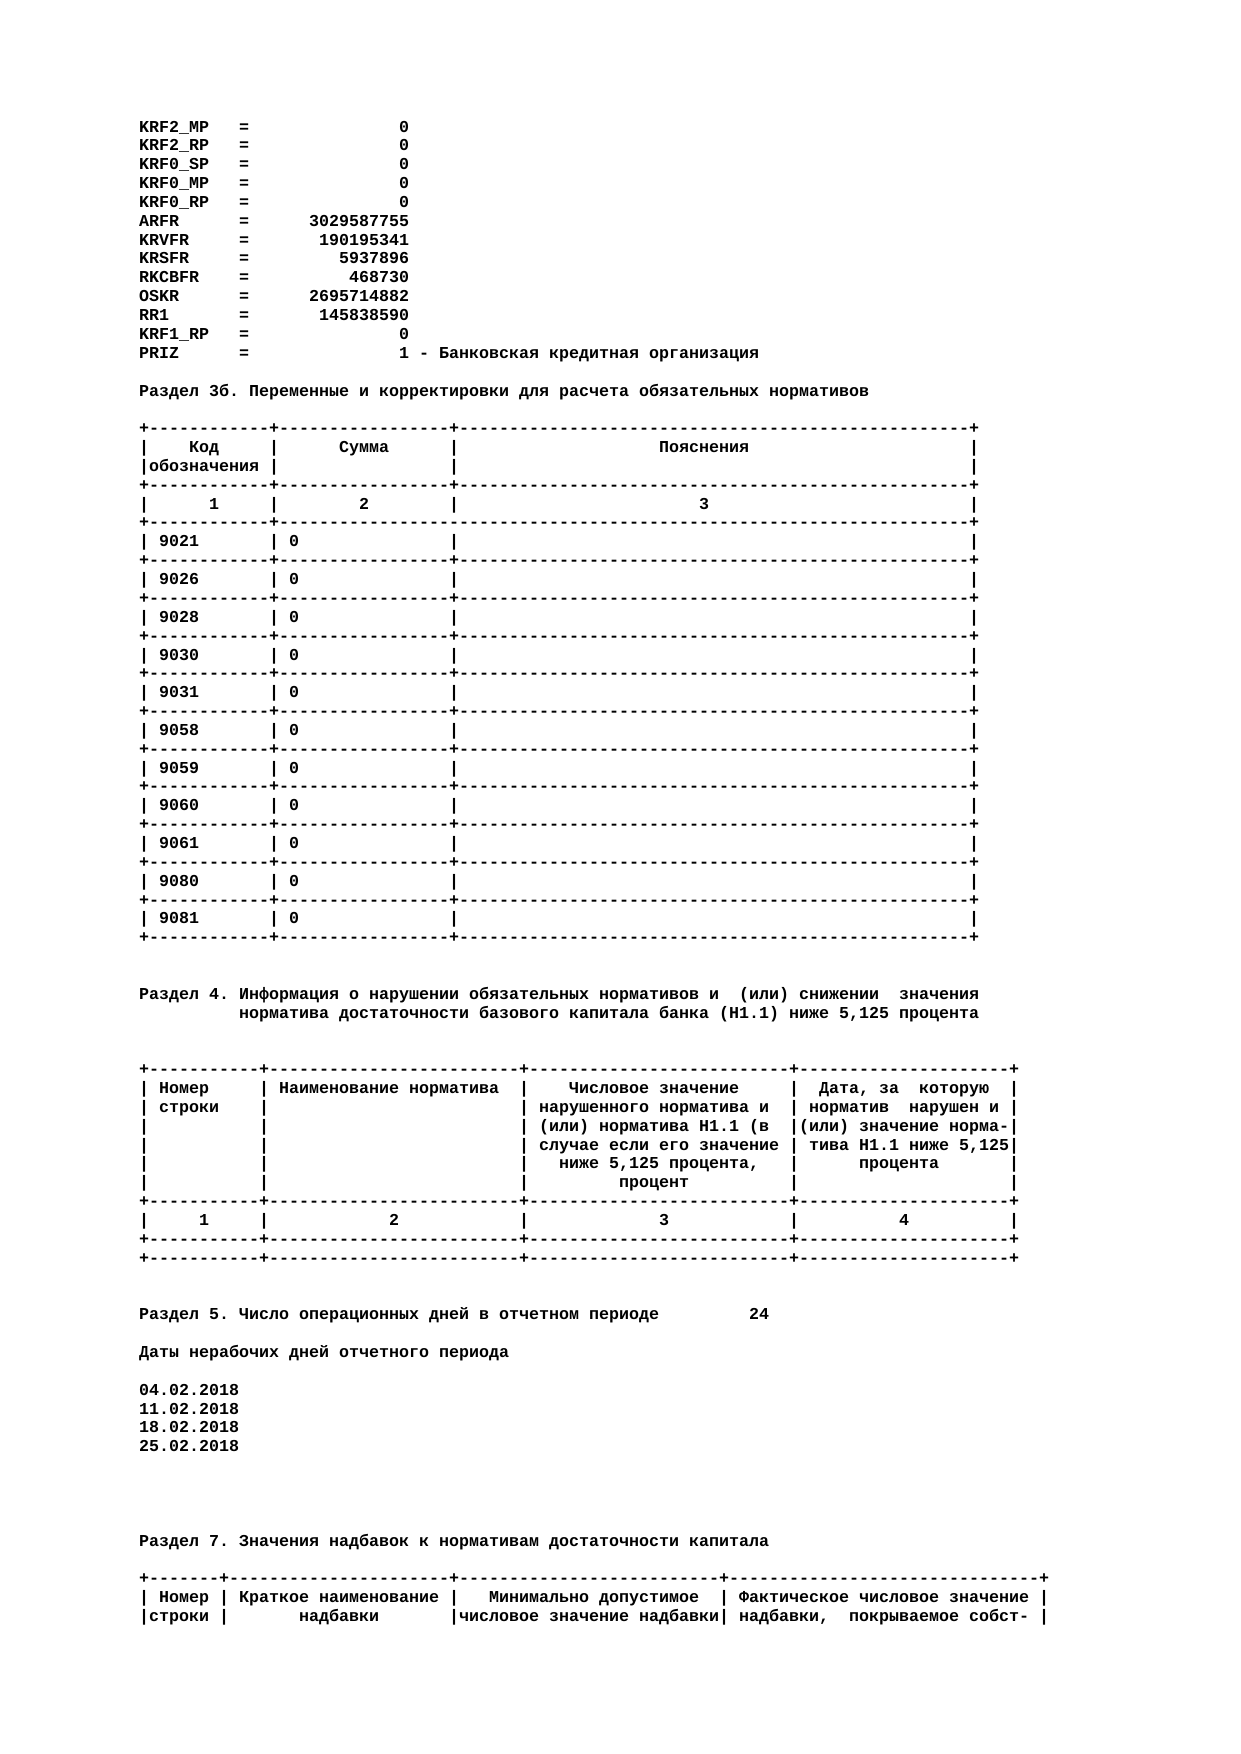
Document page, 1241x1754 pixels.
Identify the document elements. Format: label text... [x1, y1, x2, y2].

text +------------+-----------------+---------------------------------------------------+ [139, 816, 1101, 834]
text ARFR = 3029587755 [139, 212, 1101, 231]
text | 1 | 2 | 3 | 4 | [139, 1212, 1101, 1231]
text Даты нерабочих дней отчетного периода [139, 1344, 1101, 1362]
text 11.02.2018 [139, 1400, 1101, 1419]
text KRSFR = 5937896 [139, 250, 1101, 269]
text +-----------+-------------------------+--------------------------+---------------------+ [139, 1249, 1101, 1268]
text KRF1_RP = 0 [139, 326, 1101, 344]
text +------------+-----------------+---------------------------------------------------+ [139, 627, 1101, 646]
text | Номер | Краткое наименование | Минимально допустимое | Фактическое числовое значение | [139, 1589, 1101, 1608]
text +-------+----------------------+--------------------------+-------------------------------+ [139, 1570, 1101, 1589]
text +------------+-----------------+---------------------------------------------------+ [139, 589, 1101, 608]
text +------------+-----------------+---------------------------------------------------+ [139, 929, 1101, 948]
text Раздел 5. Число операционных дней в отчетном периоде 24 [139, 1306, 1101, 1325]
text 04.02.2018 [139, 1381, 1101, 1400]
text | 1 | 2 | 3 | [139, 495, 1101, 514]
text | 9031 | 0 | | [139, 684, 1101, 703]
text RR1 = 145838590 [139, 307, 1101, 326]
text +------------+-----------------+---------------------------------------------------+ [139, 420, 1101, 439]
text | 9059 | 0 | | [139, 759, 1101, 778]
text Раздел 3б. Переменные и корректировки для расчета обязательных нормативов [139, 382, 1101, 401]
text | | | ниже 5,125 процента, | процента | [139, 1155, 1101, 1174]
text +------------+-----------------+---------------------------------------------------+ [139, 552, 1101, 571]
text 25.02.2018 [139, 1438, 1101, 1457]
text | 9081 | 0 | | [139, 910, 1101, 929]
text |обозначения | | | [139, 457, 1101, 476]
text +------------+---------------------------------------------------------------------+ [139, 514, 1101, 533]
text | 9080 | 0 | | [139, 872, 1101, 891]
text | Номер | Наименование норматива | Числовое значение | Дата, за которую | [139, 1080, 1101, 1098]
text | 9030 | 0 | | [139, 646, 1101, 665]
text | | | случае если его значение | тива Н1.1 ниже 5,125| [139, 1136, 1101, 1155]
text | 9028 | 0 | | [139, 608, 1101, 627]
text +------------+-----------------+---------------------------------------------------+ [139, 703, 1101, 721]
text +-----------+-------------------------+--------------------------+---------------------+ [139, 1061, 1101, 1080]
text RKCBFR = 468730 [139, 269, 1101, 288]
text KRF0_SP = 0 [139, 156, 1101, 175]
text | 9058 | 0 | | [139, 721, 1101, 740]
text Раздел 4. Информация о нарушении обязательных нормативов и (или) снижении значения [139, 985, 1101, 1004]
text OSKR = 2695714882 [139, 288, 1101, 307]
text KRF0_RP = 0 [139, 193, 1101, 212]
text | 9021 | 0 | | [139, 533, 1101, 552]
text KRVFR = 190195341 [139, 231, 1101, 250]
text KRF2_RP = 0 [139, 137, 1101, 156]
text +------------+-----------------+---------------------------------------------------+ [139, 476, 1101, 495]
text | 9061 | 0 | | [139, 834, 1101, 853]
text KRF2_MP = 0 [139, 118, 1101, 137]
text +-----------+-------------------------+--------------------------+---------------------+ [139, 1231, 1101, 1249]
text | 9026 | 0 | | [139, 571, 1101, 589]
text +-----------+-------------------------+--------------------------+---------------------+ [139, 1193, 1101, 1212]
text KRF0_MP = 0 [139, 175, 1101, 193]
text 18.02.2018 [139, 1419, 1101, 1438]
text норматива достаточности базового капитала банка (Н1.1) ниже 5,125 процента [139, 1004, 1101, 1023]
text | | | (или) норматива Н1.1 (в |(или) значение норма-| [139, 1117, 1101, 1136]
text PRIZ = 1 - Банковская кредитная организация [139, 344, 1101, 363]
text |строки | надбавки |числовое значение надбавки| надбавки, покрываемое собст- | [139, 1608, 1101, 1626]
text +------------+-----------------+---------------------------------------------------+ [139, 853, 1101, 872]
text | | | процент | | [139, 1174, 1101, 1193]
text +------------+-----------------+---------------------------------------------------+ [139, 891, 1101, 910]
text +------------+-----------------+---------------------------------------------------+ [139, 740, 1101, 759]
text | 9060 | 0 | | [139, 797, 1101, 816]
text | Код | Сумма | Пояснения | [139, 439, 1101, 457]
text +------------+-----------------+---------------------------------------------------+ [139, 665, 1101, 684]
text | строки | | нарушенного норматива и | норматив нарушен и | [139, 1098, 1101, 1117]
text Раздел 7. Значения надбавок к нормативам достаточности капитала [139, 1532, 1101, 1551]
text +------------+-----------------+---------------------------------------------------+ [139, 778, 1101, 797]
